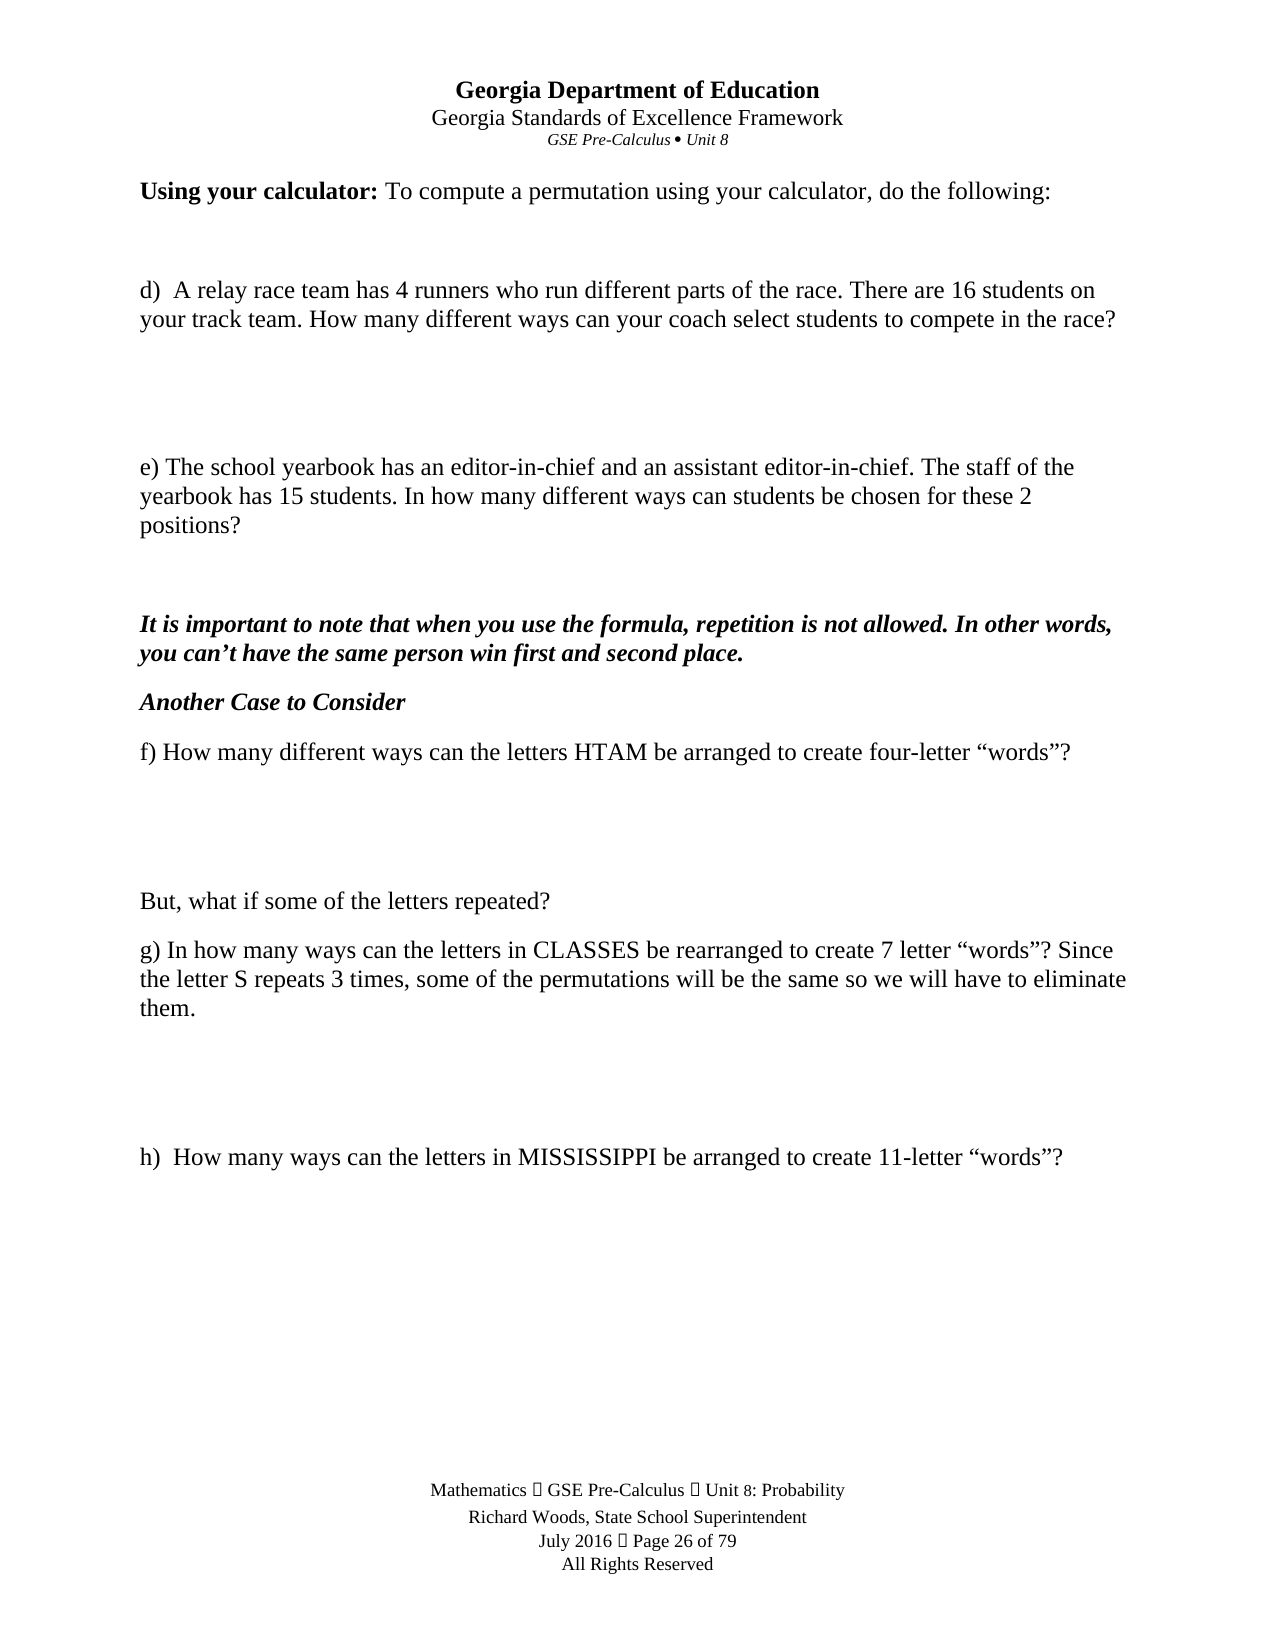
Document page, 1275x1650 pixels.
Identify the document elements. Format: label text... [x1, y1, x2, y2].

text f) How many different ways can the letters HTAM be arranged to create four-letter “words”? [139, 737, 1135, 766]
text Using your calculator: To compute a permutation using your calculator, do the following: [139, 176, 1135, 204]
text g) In how many ways can the letters in CLASSES be rearranged to create 7 letter “words”? Since the letter S repeats 3 times, some of the permutations will be the same so we will have to eliminate them. [139, 935, 1135, 1022]
text h) How many ways can the letters in MISSISSIPPI be arranged to create 11-letter “words”? [139, 1142, 1135, 1170]
text It is important to note that when you use the formula, repetition is not allowed. In other words, you can’t have the same person win first and second place. [139, 609, 1135, 667]
text e) The school yearbook has an editor-in-chief and an assistant editor-in-chief. The staff of the yearbook has 15 students. In how many different ways can students be chosen for these 2 positions? [139, 452, 1135, 539]
text d) A relay race team has 4 runners who run different parts of the race. There are 16 students on your track team. How many different ways can your coach select students to compete in the race? [139, 275, 1135, 332]
text But, what if some of the letters repeated? [139, 886, 1135, 914]
text Another Case to Consider [139, 687, 1135, 716]
